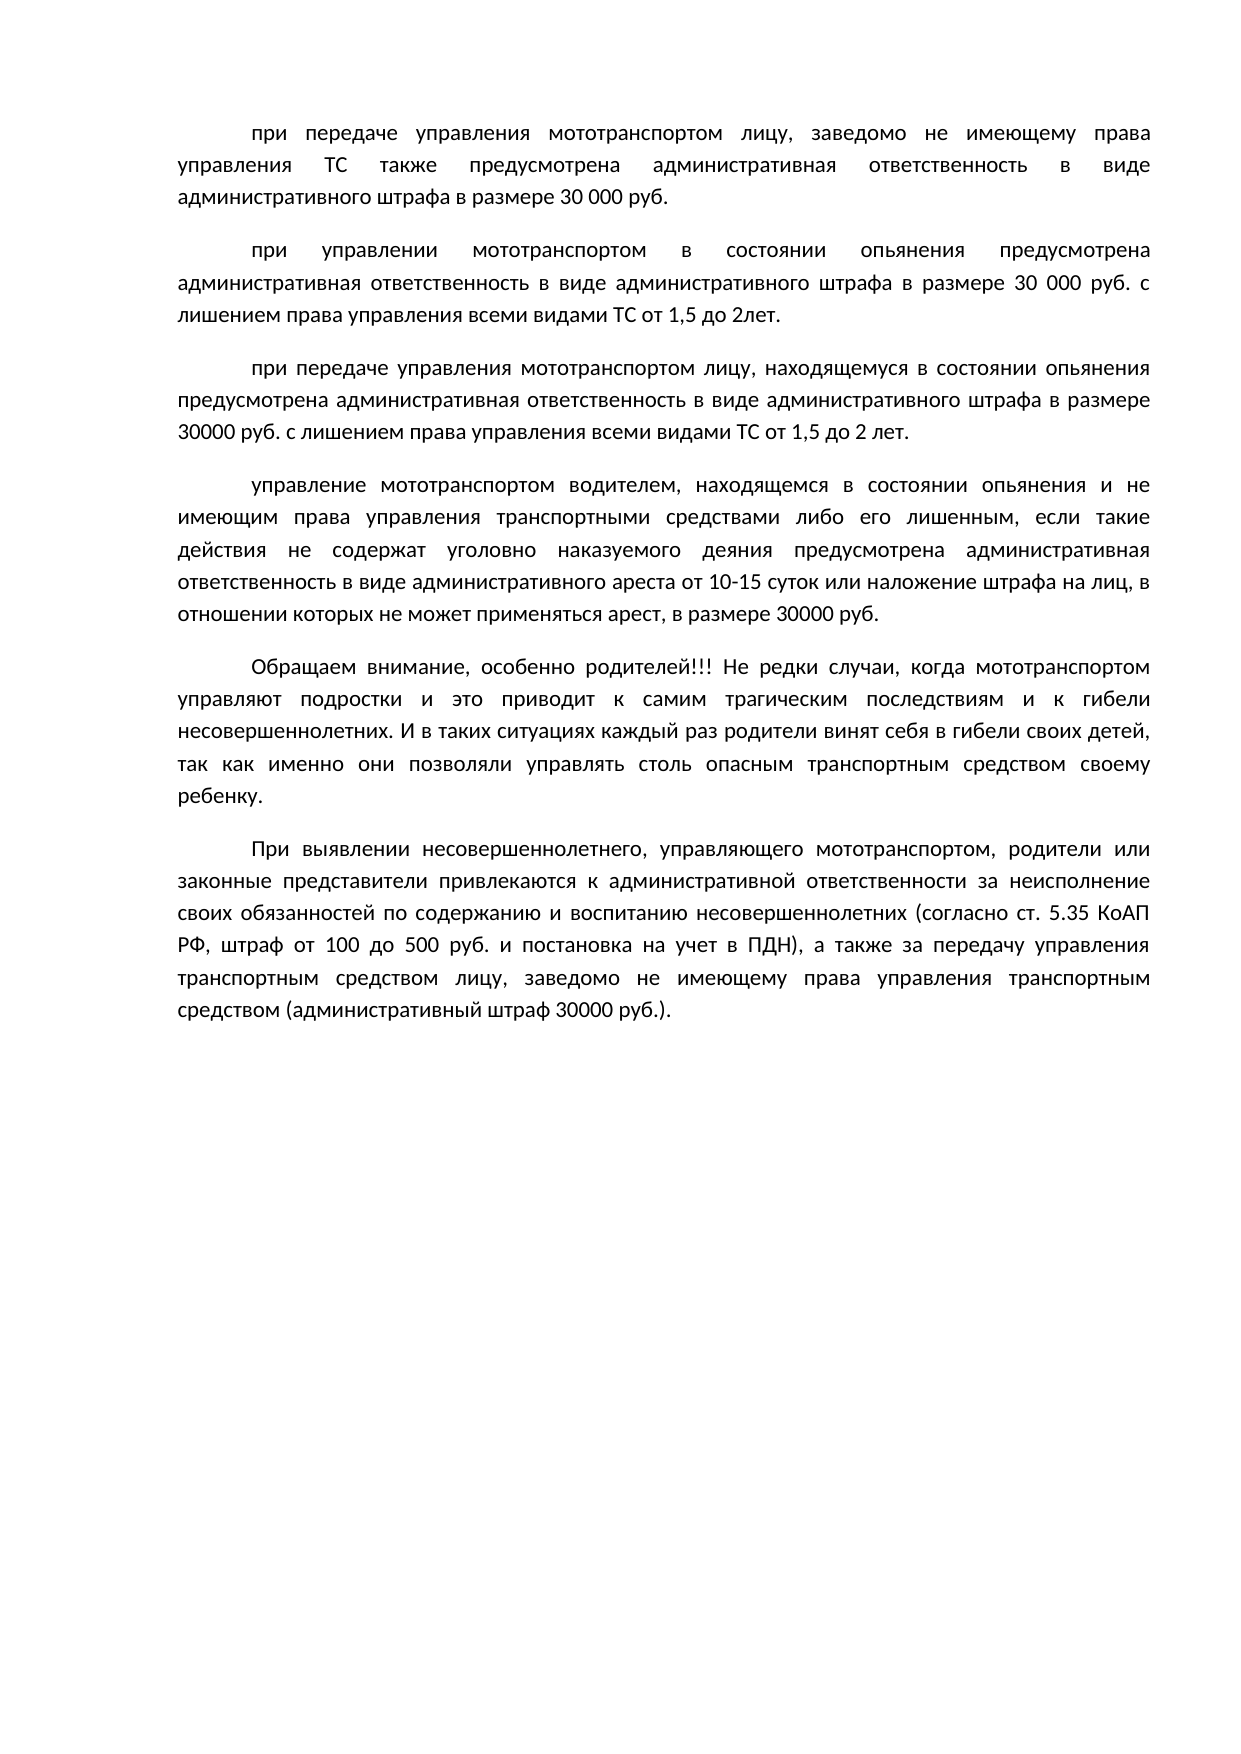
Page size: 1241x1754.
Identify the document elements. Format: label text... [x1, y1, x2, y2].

text При выявлении несовершеннолетнего, управляющего мототранспортом, родители или законные представители привлекаются к административной ответственности за неисполнение своих обязанностей по содержанию и воспитанию несовершеннолетних (согласно ст. 5.35 КоАП РФ, штраф от 100 до 500 руб. и постановка на учет в ПДН), а также за передачу управления транспортным средством лицу, заведомо не имеющему права управления транспортным средством (административный штраф 30000 руб.). [177, 834, 1152, 1023]
text при управлении мототранспортом в состоянии опьянения предусмотрена административная ответственность в виде административного штрафа в размере 30 000 руб. с лишением права управления всеми видами ТС от 1,5 до 2лет. [177, 236, 1152, 328]
text при передаче управления мототранспортом лицу, находящемуся в состоянии опьянения предусмотрена административная ответственность в виде административного штрафа в размере 30000 руб. с лишением права управления всеми видами ТС от 1,5 до 2 лет. [177, 353, 1152, 445]
text при передаче управления мототранспортом лицу, заведомо не имеющему права управления ТС также предусмотрена административная ответственность в виде административного штрафа в размере 30 000 руб. [177, 118, 1152, 211]
text Обращаем внимание, особенно родителей!!! Не редки случаи, когда мототранспортом управляют подростки и это приводит к самим трагическим последствиям и к гибели несовершеннолетних. И в таких ситуациях каждый раз родители винят себя в гибели своих детей, так как именно они позволяли управлять столь опасным транспортным средством своему ребенку. [177, 652, 1152, 809]
text управление мототранспортом водителем, находящемся в состоянии опьянения и не имеющим права управления транспортными средствами либо его лишенным, если такие действия не содержат уголовно наказуемого деяния предусмотрена административная ответственность в виде административного ареста от 10-15 суток или наложение штрафа на лиц, в отношении которых не может применяться арест, в размере 30000 руб. [177, 470, 1152, 627]
